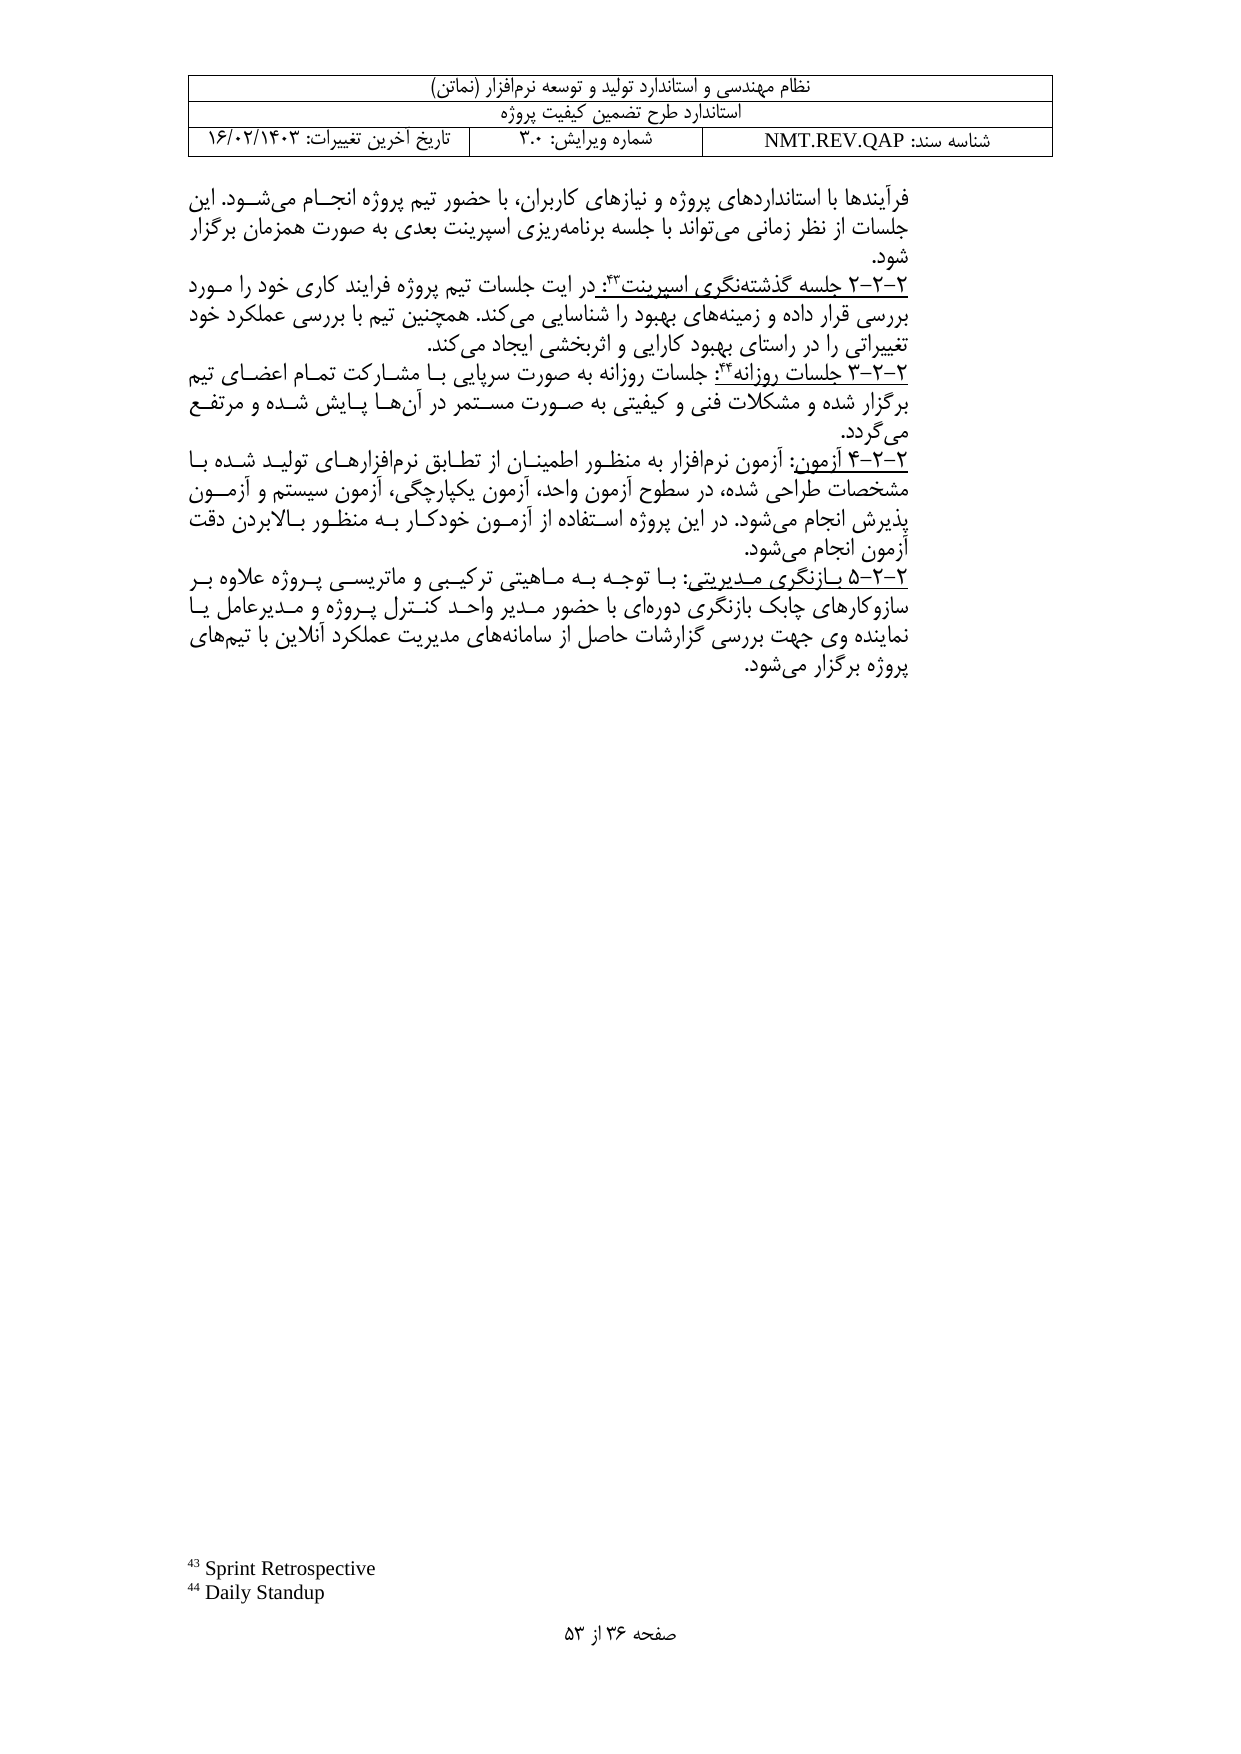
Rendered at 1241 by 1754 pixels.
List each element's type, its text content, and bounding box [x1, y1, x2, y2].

text 4-2-2 آزمون: آزمون نرم‌افزار به منظور اطمينان از تطابق نرم‌‌افزارهاي توليد شده با مشخصات طراحي شده، در سطوح آزمون واحد، آزمون يكپارچگي، آزمون سيستم و آزمون پذيرش انجام مي‌شود. در این پروژه استفاده از آزمون خودکار به منظور بالابردن دقت آزمون انجام می‌شود. [187, 448, 908, 565]
text 3-2-2 جلسات روزانه: جلسات روزانه به صورت سرپایی با مشارکت تمام اعضای تیم برگزار شده و مشکلات فنی و کیفیتی به صورت مستمر در آن‌ها پایش شده و مرتفع می‌گردد. [187, 361, 908, 448]
text 5-2-2 بازنگري مديريتي: با توجه به ماهیتی ترکیبی و ماتریسی پروژه علاوه بر سازوکارهای چابک بازنگری دوره‌ای با حضور مدیر واحد کنترل پروژه و مدیرعامل یا نماینده وی جهت بررسی گزارشات حاصل از سامانه‌های مدیریت عملکرد آنلاین با تیم‌های پروژه برگزار می‌شود. [187, 565, 908, 682]
text 2-2-2 جلسه گذشته‌نگری اسپرینت: در ایت جلسات تیم پروژه فرایند کاری خود را مورد بررسی قرار داده و زمینه‌های بهبود را شناسایی می‌کند. همچنین تیم با بررسی عملکرد خود تغییراتی را در راستای بهبود کارایی و اثربخشی ایجاد می‌کند. [187, 273, 908, 361]
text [187, 186, 908, 273]
